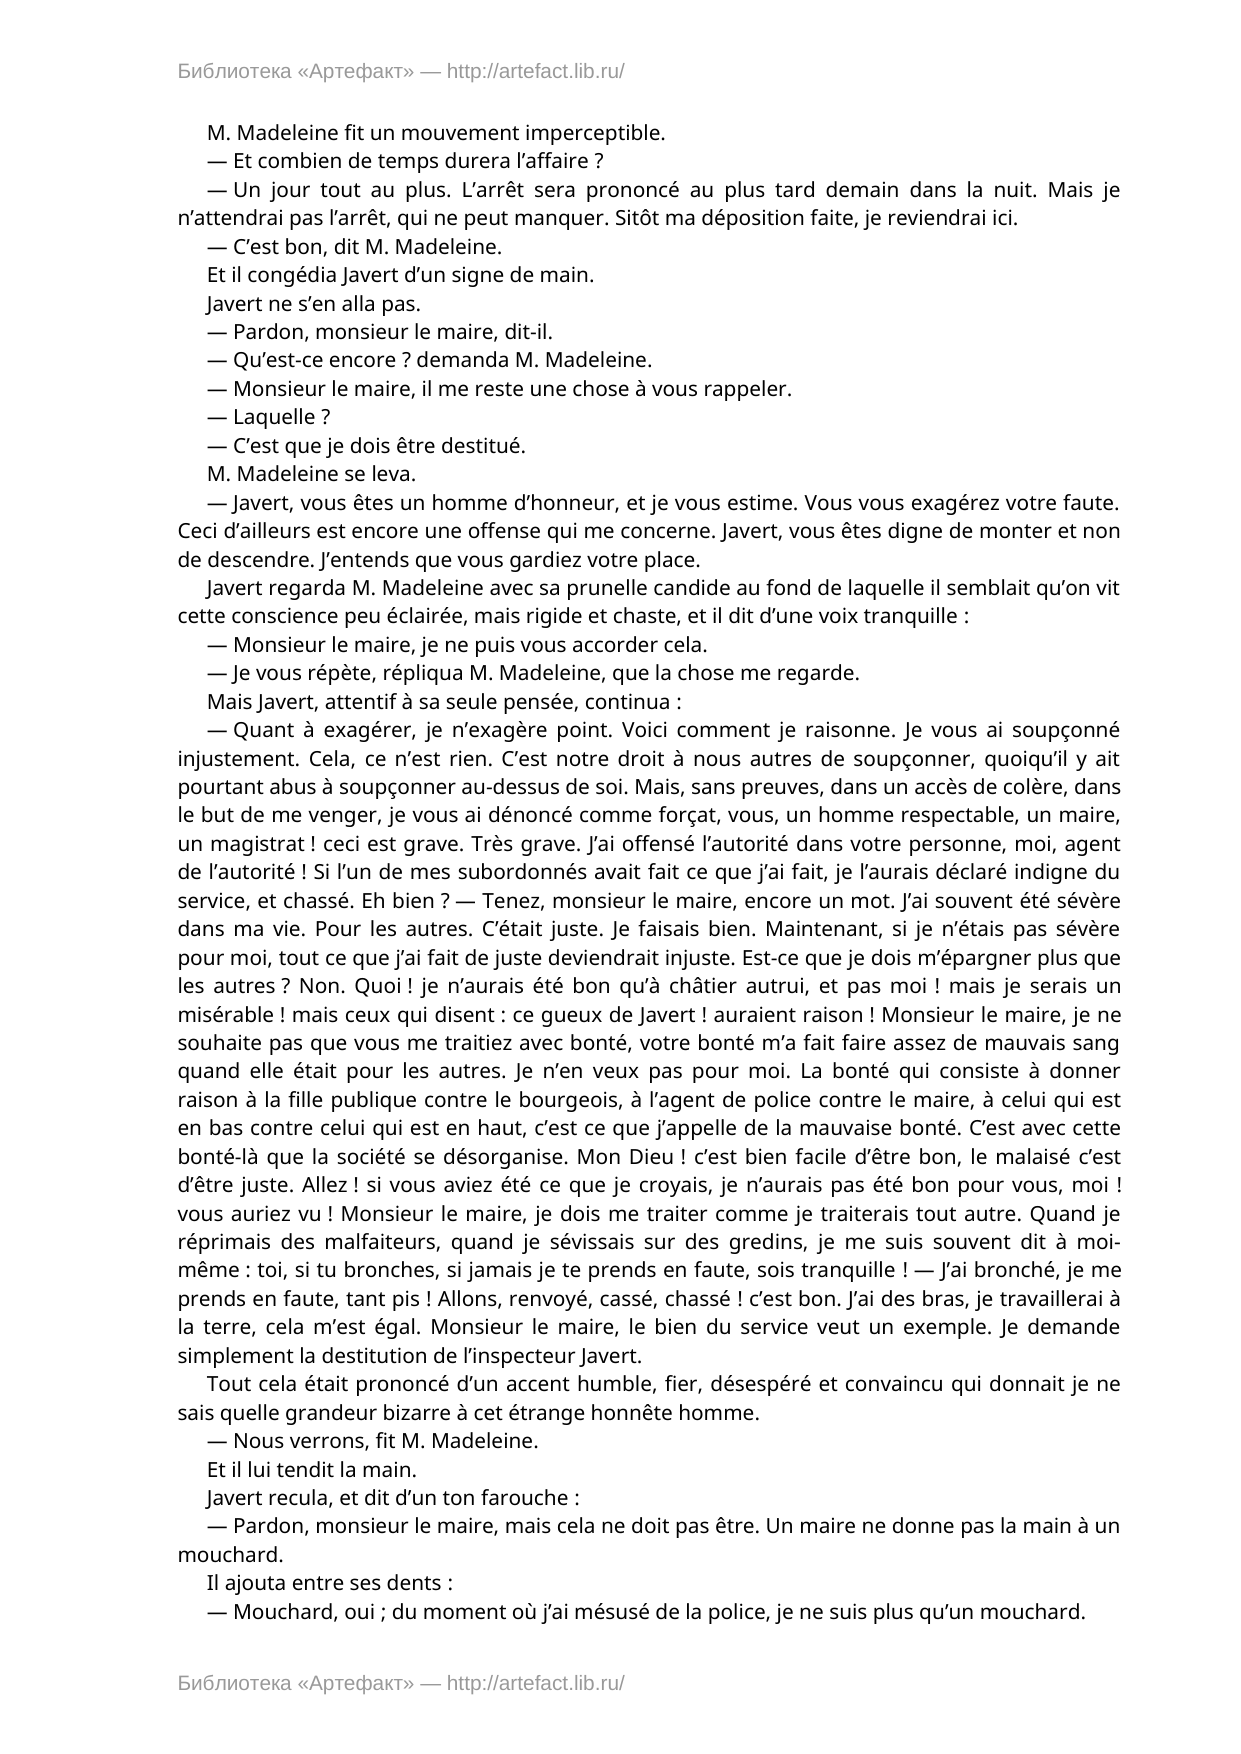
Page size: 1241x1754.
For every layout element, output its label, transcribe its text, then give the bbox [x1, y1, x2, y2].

text — Un jour tout au plus. L’arrêt sera prononcé au plus tard demain dans la nuit. Mais je n’attendrai pas l’arrêt, qui ne peut manquer. Sitôt ma déposition faite, je reviendrai ici. [177, 175, 1122, 232]
text Javert ne s’en alla pas. [177, 289, 1122, 317]
text — C’est que je dois être destitué. [177, 431, 1122, 459]
text — Javert, vous êtes un homme d’honneur, et je vous estime. Vous vous exagérez votre faute. Ceci d’ailleurs est encore une offense qui me concerne. Javert, vous êtes digne de monter et non de descendre. J’entends que vous gardiez votre place. [177, 488, 1122, 573]
text — C’est bon, dit M. Madeleine. [177, 232, 1122, 260]
text Javert recula, et dit d’un ton farouche : [177, 1483, 1122, 1512]
text Et il congédia Javert d’un signe de main. [177, 260, 1122, 289]
text Et il lui tendit la main. [177, 1455, 1122, 1483]
text Il ajouta entre ses dents : [177, 1568, 1122, 1597]
text M. Madeleine se leva. [177, 459, 1122, 488]
text — Nous verrons, fit M. Madeleine. [177, 1426, 1122, 1455]
text — Et combien de temps durera l’affaire ? [177, 147, 1122, 175]
text — Laquelle ? [177, 402, 1122, 431]
text Mais Javert, attentif à sa seule pensée, continua : [177, 687, 1122, 715]
text — Quant à exagérer, je n’exagère point. Voici comment je raisonne. Je vous ai soupçonné injustement. Cela, ce n’est rien. C’est notre droit à nous autres de soupçonner, quoiqu’il y ait pourtant abus à soupçonner au-dessus de soi. Mais, sans preuves, dans un accès de colère, dans le but de me venger, je vous ai dénoncé comme forçat, vous, un homme respectable, un maire, un magistrat ! ceci est grave. Très grave. J’ai offensé l’autorité dans votre personne, moi, agent de l’autorité ! Si l’un de mes subordonnés avait fait ce que j’ai fait, je l’aurais déclaré indigne du service, et chassé. Eh bien ? — Tenez, monsieur le maire, encore un mot. J’ai souvent été sévère dans ma vie. Pour les autres. C’était juste. Je faisais bien. Maintenant, si je n’étais pas sévère pour moi, tout ce que j’ai fait de juste deviendrait injuste. Est-ce que je dois m’épargner plus que les autres ? Non. Quoi ! je n’aurais été bon qu’à châtier autrui, et pas moi ! mais je serais un misérable ! mais ceux qui disent : ce gueux de Javert ! auraient raison ! Monsieur le maire, je ne souhaite pas que vous me traitiez avec bonté, votre bonté m’a fait faire assez de mauvais sang quand elle était pour les autres. Je n’en veux pas pour moi. La bonté qui consiste à donner raison à la fille publique contre le bourgeois, à l’agent de police contre le maire, à celui qui est en bas contre celui qui est en haut, c’est ce que j’appelle de la mauvaise bonté. C’est avec cette bonté-là que la société se désorganise. Mon Dieu ! c’est bien facile d’être bon, le malaisé c’est d’être juste. Allez ! si vous aviez été ce que je croyais, je n’aurais pas été bon pour vous, moi ! vous auriez vu ! Monsieur le maire, je dois me traiter comme je traiterais tout autre. Quand je réprimais des malfaiteurs, quand je sévissais sur des gredins, je me suis souvent dit à moi-même : toi, si tu bronches, si jamais je te prends en faute, sois tranquille ! — J’ai bronché, je me prends en faute, tant pis ! Allons, renvoyé, cassé, chassé ! c’est bon. J’ai des bras, je travaillerai à la terre, cela m’est égal. Monsieur le maire, le bien du service veut un exemple. Je demande simplement la destitution de l’inspecteur Javert. [177, 715, 1122, 1369]
text — Je vous répète, répliqua M. Madeleine, que la chose me regarde. [177, 658, 1122, 687]
text — Pardon, monsieur le maire, dit-il. [177, 317, 1122, 346]
text Javert regarda M. Madeleine avec sa prunelle candide au fond de laquelle il semblait qu’on vit cette conscience peu éclairée, mais rigide et chaste, et il dit d’une voix tranquille : [177, 573, 1122, 630]
text — Monsieur le maire, je ne puis vous accorder cela. [177, 630, 1122, 658]
text — Monsieur le maire, il me reste une chose à vous rappeler. [177, 374, 1122, 402]
text — Pardon, monsieur le maire, mais cela ne doit pas être. Un maire ne donne pas la main à un mouchard. [177, 1512, 1122, 1568]
text Tout cela était prononcé d’un accent humble, fier, désespéré et convaincu qui donnait je ne sais quelle grandeur bizarre à cet étrange honnête homme. [177, 1369, 1122, 1426]
text — Qu’est-ce encore ? demanda M. Madeleine. [177, 346, 1122, 374]
text M. Madeleine fit un mouvement imperceptible. [177, 118, 1122, 147]
text — Mouchard, oui ; du moment où j’ai mésusé de la police, je ne suis plus qu’un mouchard. [177, 1597, 1122, 1625]
